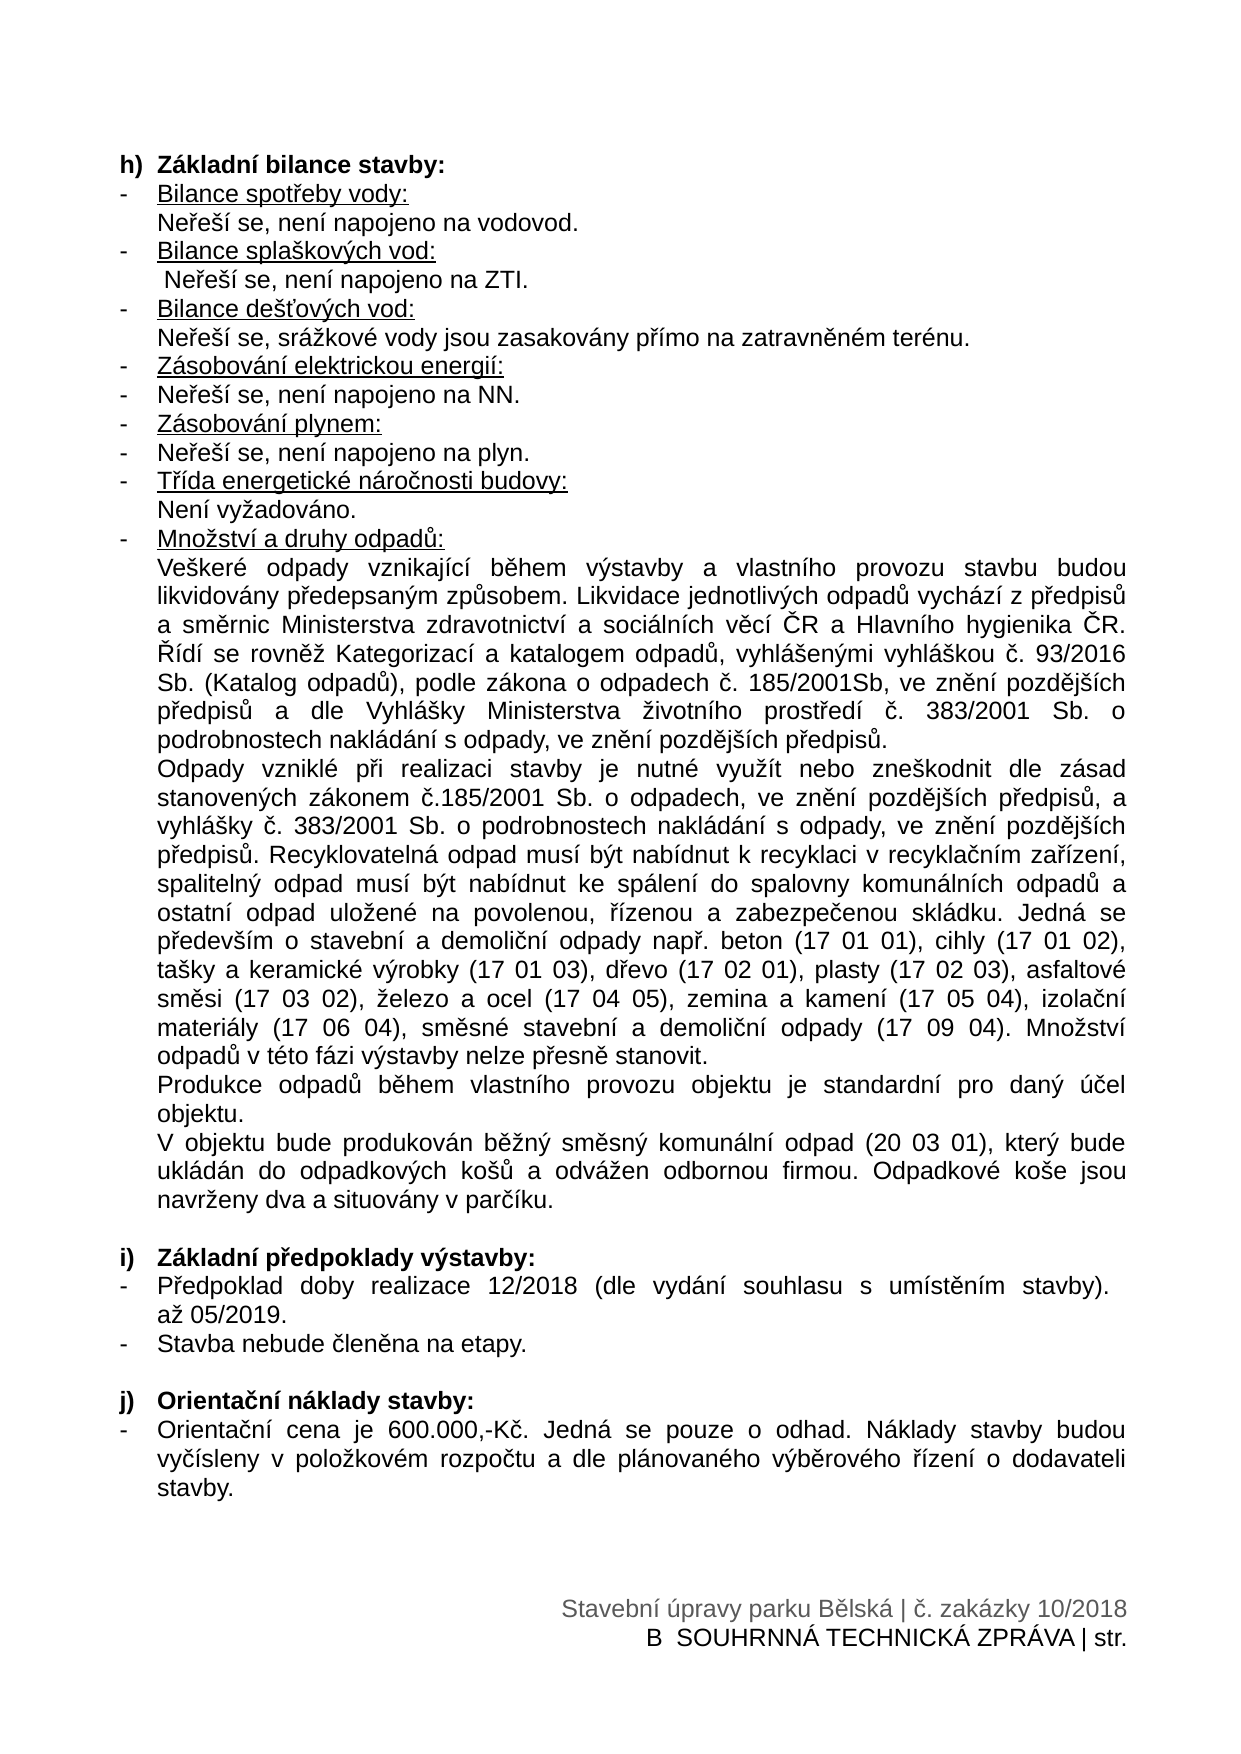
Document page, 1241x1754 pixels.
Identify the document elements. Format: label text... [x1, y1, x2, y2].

text Orientační náklady stavby: [119, 1386, 1128, 1415]
text Zásobování plynem: [119, 409, 1128, 437]
text Orientační cena je 600.000,-Kč. Jedná se pouze o odhad. Náklady stavby budou vyčísleny v položkovém rozpočtu a dle plánovaného výběrového řízení o dodavateli stavby. [119, 1415, 1128, 1501]
text Třída energetické náročnosti budovy: [119, 466, 1128, 495]
text Stavba nebude členěna na etapy. [119, 1329, 1128, 1357]
list Produkce odpadů během vlastního provozu objektu je standardní pro daný účel objektu. [157, 1070, 1128, 1127]
list Neřeší se, není napojeno na ZTI. [157, 265, 1128, 294]
text Neřeší se, není napojeno na NN. [119, 380, 1128, 409]
text Základní bilance stavby: [119, 150, 1128, 179]
list Neřeší se, není napojeno na vodovod. [157, 207, 1128, 236]
list V objektu bude produkován běžný směsný komunální odpad (20 03 01), který bude ukládán do odpadkových košů a odvážen odbornou firmou. Odpadkové koše jsou navrženy dva a situovány v parčíku. [157, 1127, 1128, 1214]
list Odpady vzniklé při realizaci stavby je nutné využít nebo zneškodnit dle zásad stanovených zákonem č.185/2001 Sb. o odpadech, ve znění pozdějších předpisů, a vyhlášky č. 383/2001 Sb. o podrobnostech nakládání s odpady, ve znění pozdějších předpisů. Recyklovatelná odpad musí být nabídnut k recyklaci v recyklačním zařízení, spalitelný odpad musí být nabídnut ke spálení do spalovny komunálních odpadů a ostatní odpad uložené na povolenou, řízenou a zabezpečenou skládku. Jedná se především o stavební a demoliční odpady např. beton (17 01 01), cihly (17 01 02), tašky a keramické výrobky (17 01 03), dřevo (17 02 01), plasty (17 02 03), asfaltové směsi (17 03 02), železo a ocel (17 04 05), zemina a kamení (17 05 04), izolační materiály (17 06 04), směsné stavební a demoliční odpady (17 09 04). Množství odpadů v této fázi výstavby nelze přesně stanovit. [157, 754, 1128, 1070]
text Předpoklad doby realizace 12/2018 (dle vydání souhlasu s umístěním stavby). až 05/2019. [119, 1271, 1128, 1329]
text Neřeší se, není napojeno na plyn. [119, 437, 1128, 466]
text Zásobování elektrickou energií: [119, 351, 1128, 380]
text Bilance spotřeby vody: [119, 179, 1128, 207]
text Bilance dešťových vod: [119, 294, 1128, 322]
list Neřeší se, srážkové vody jsou zasakovány přímo na zatravněném terénu. [157, 322, 1128, 351]
text Množství a druhy odpadů: [119, 524, 1128, 552]
list Veškeré odpady vznikající během výstavby a vlastního provozu stavbu budou likvidovány předepsaným způsobem. Likvidace jednotlivých odpadů vychází z předpisů a směrnic Ministerstva zdravotnictví a sociálních věcí ČR a Hlavního hygienika ČR. Řídí se rovněž Kategorizací a katalogem odpadů, vyhlášenými vyhláškou č. 93/2016 Sb. (Katalog odpadů), podle zákona o odpadech č. 185/2001Sb, ve znění pozdějších předpisů a dle Vyhlášky Ministerstva životního prostředí č. 383/2001 Sb. o podrobnostech nakládání s odpady, ve znění pozdějších předpisů. [157, 552, 1128, 754]
text Základní předpoklady výstavby: [119, 1242, 1128, 1271]
text Bilance splaškových vod: [119, 236, 1128, 265]
list Není vyžadováno. [157, 495, 1128, 524]
